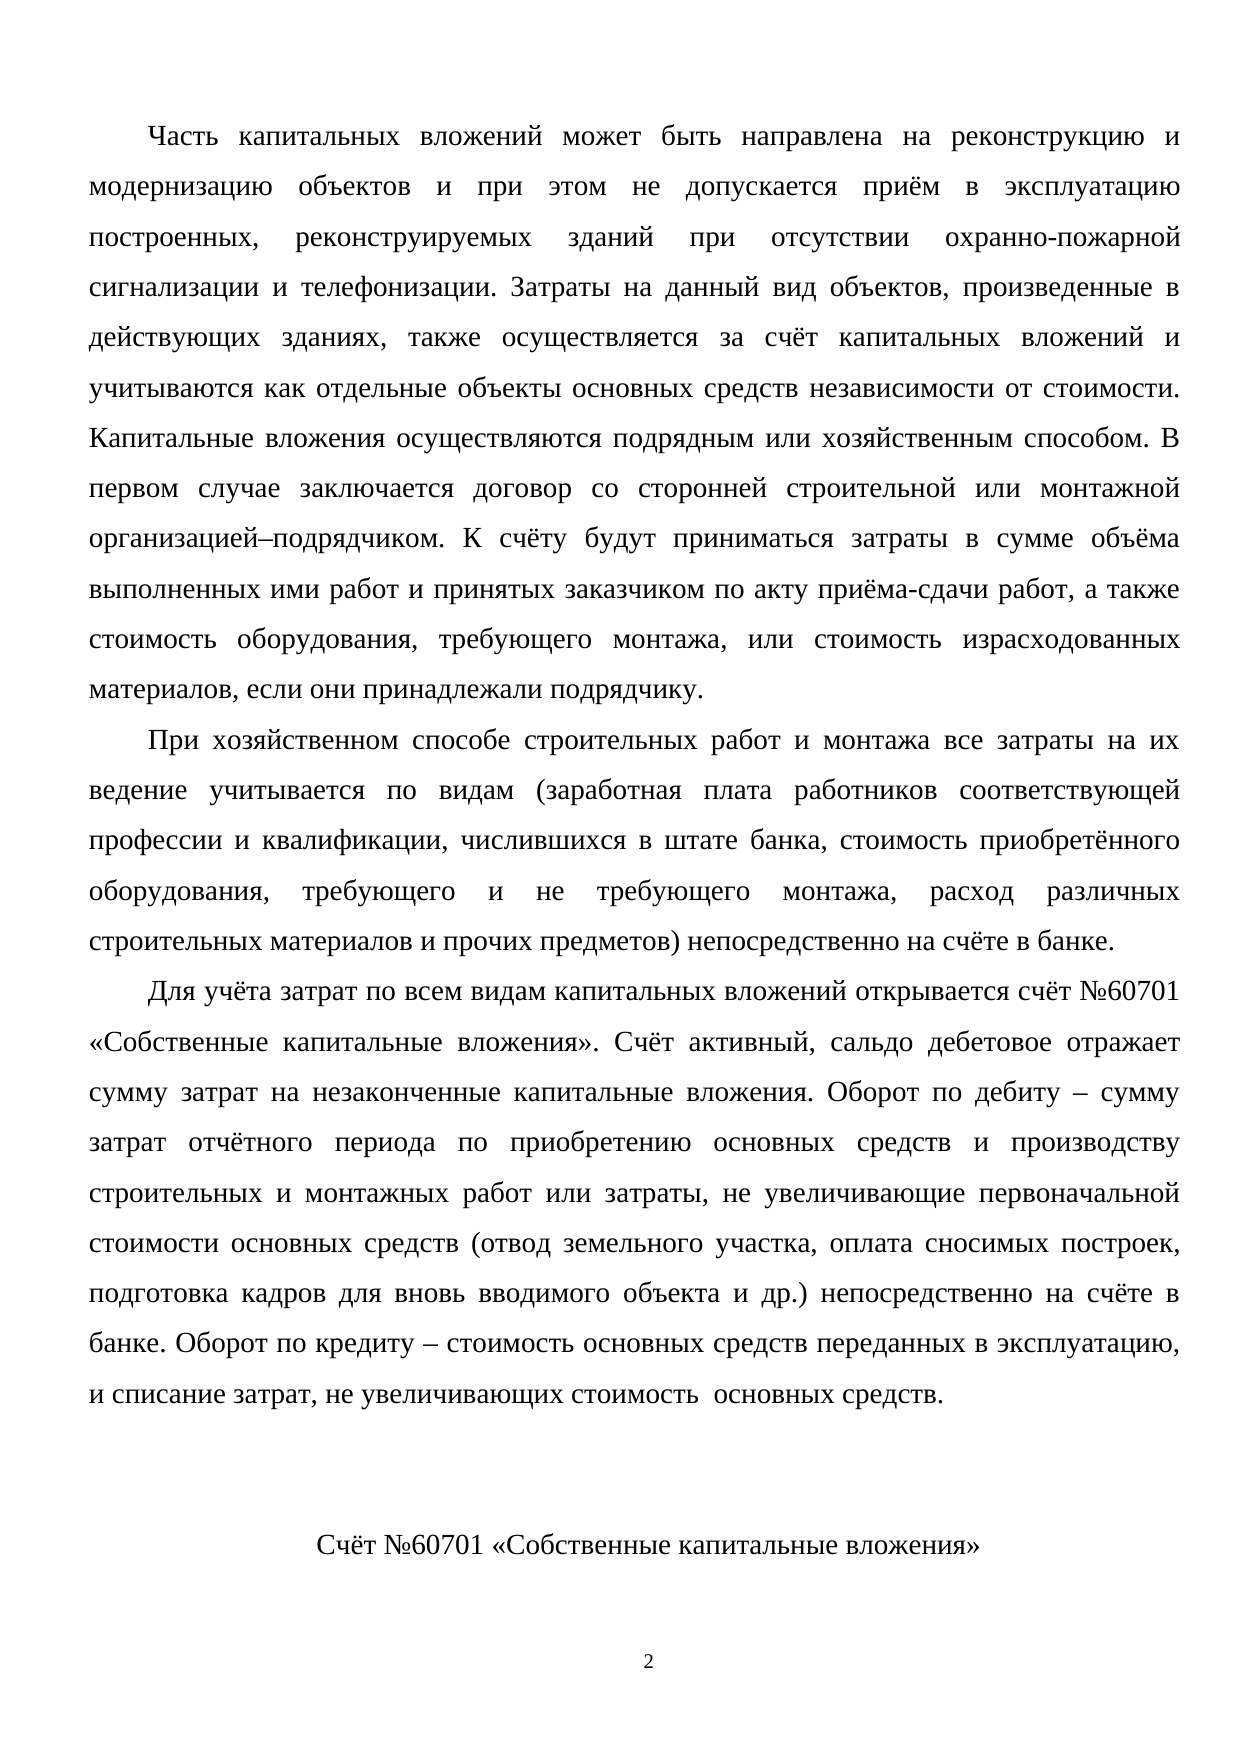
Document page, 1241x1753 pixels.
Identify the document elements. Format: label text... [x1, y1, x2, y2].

text Для учёта затрат по всем видам капитальных вложений открывается счёт №60701 «Собственные капитальные вложения». Счёт активный, сальдо дебетовое отражает сумму затрат на незаконченные капитальные вложения. Оборот по дебиту – сумму затрат отчётного периода по приобретению основных средств и производству строительных и монтажных работ или затраты, не увеличивающие первоначальной стоимости основных средств (отвод земельного участка, оплата сносимых построек, подготовка кадров для вновь вводимого объекта и др.) непосредственно на счёте в банке. Оборот по кредиту – стоимость основных средств переданных в эксплуатацию, и списание затрат, не увеличивающих стоимость основных средств. [89, 973, 1181, 1409]
text Счёт №60701 «Собственные капитальные вложения» [89, 1527, 1181, 1560]
text Часть капитальных вложений может быть направлена на реконструкцию и модернизацию объектов и при этом не допускается приём в эксплуатацию построенных, реконструируемых зданий при отсутствии охранно-пожарной сигнализации и телефонизации. Затраты на данный вид объектов, произведенные в действующих зданиях, также осуществляется за счёт капитальных вложений и учитываются как отдельные объекты основных средств независимости от стоимости. Капитальные вложения осуществляются подрядным или хозяйственным способом. В первом случае заключается договор со сторонней строительной или монтажной организацией–подрядчиком. К счёту будут приниматься затраты в сумме объёма выполненных ими работ и принятых заказчиком по акту приёма-сдачи работ, а также стоимость оборудования, требующего монтажа, или стоимость израсходованных материалов, если они принадлежали подрядчику. [89, 118, 1181, 705]
text При хозяйственном способе строительных работ и монтажа все затраты на их ведение учитывается по видам (заработная плата работников соответствующей профессии и квалификации, числившихся в штате банка, стоимость приобретённого оборудования, требующего и не требующего монтажа, расход различных строительных материалов и прочих предметов) непосредственно на счёте в банке. [89, 722, 1181, 957]
